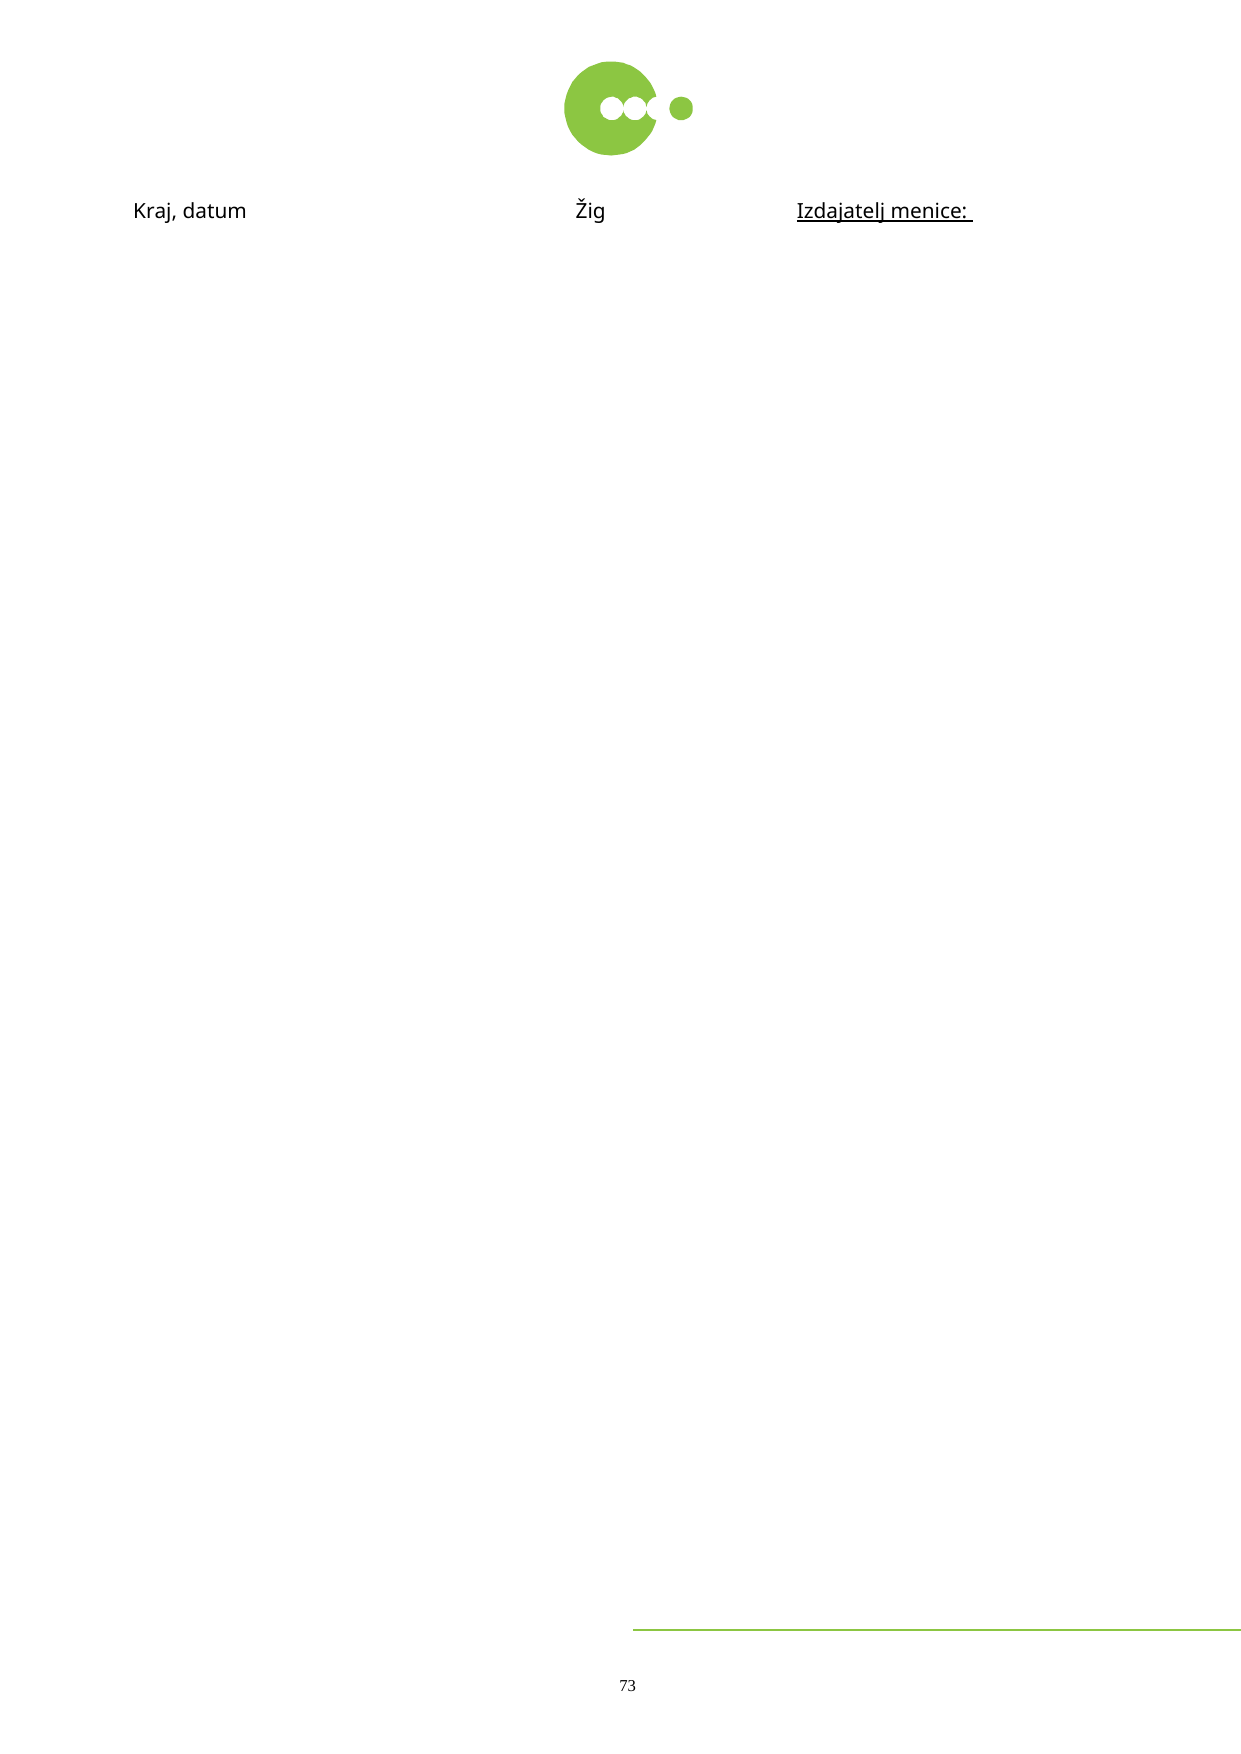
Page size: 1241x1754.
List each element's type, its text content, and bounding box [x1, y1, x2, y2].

text Kraj, datum Žig Izdajatelj menice: [133, 196, 1122, 225]
